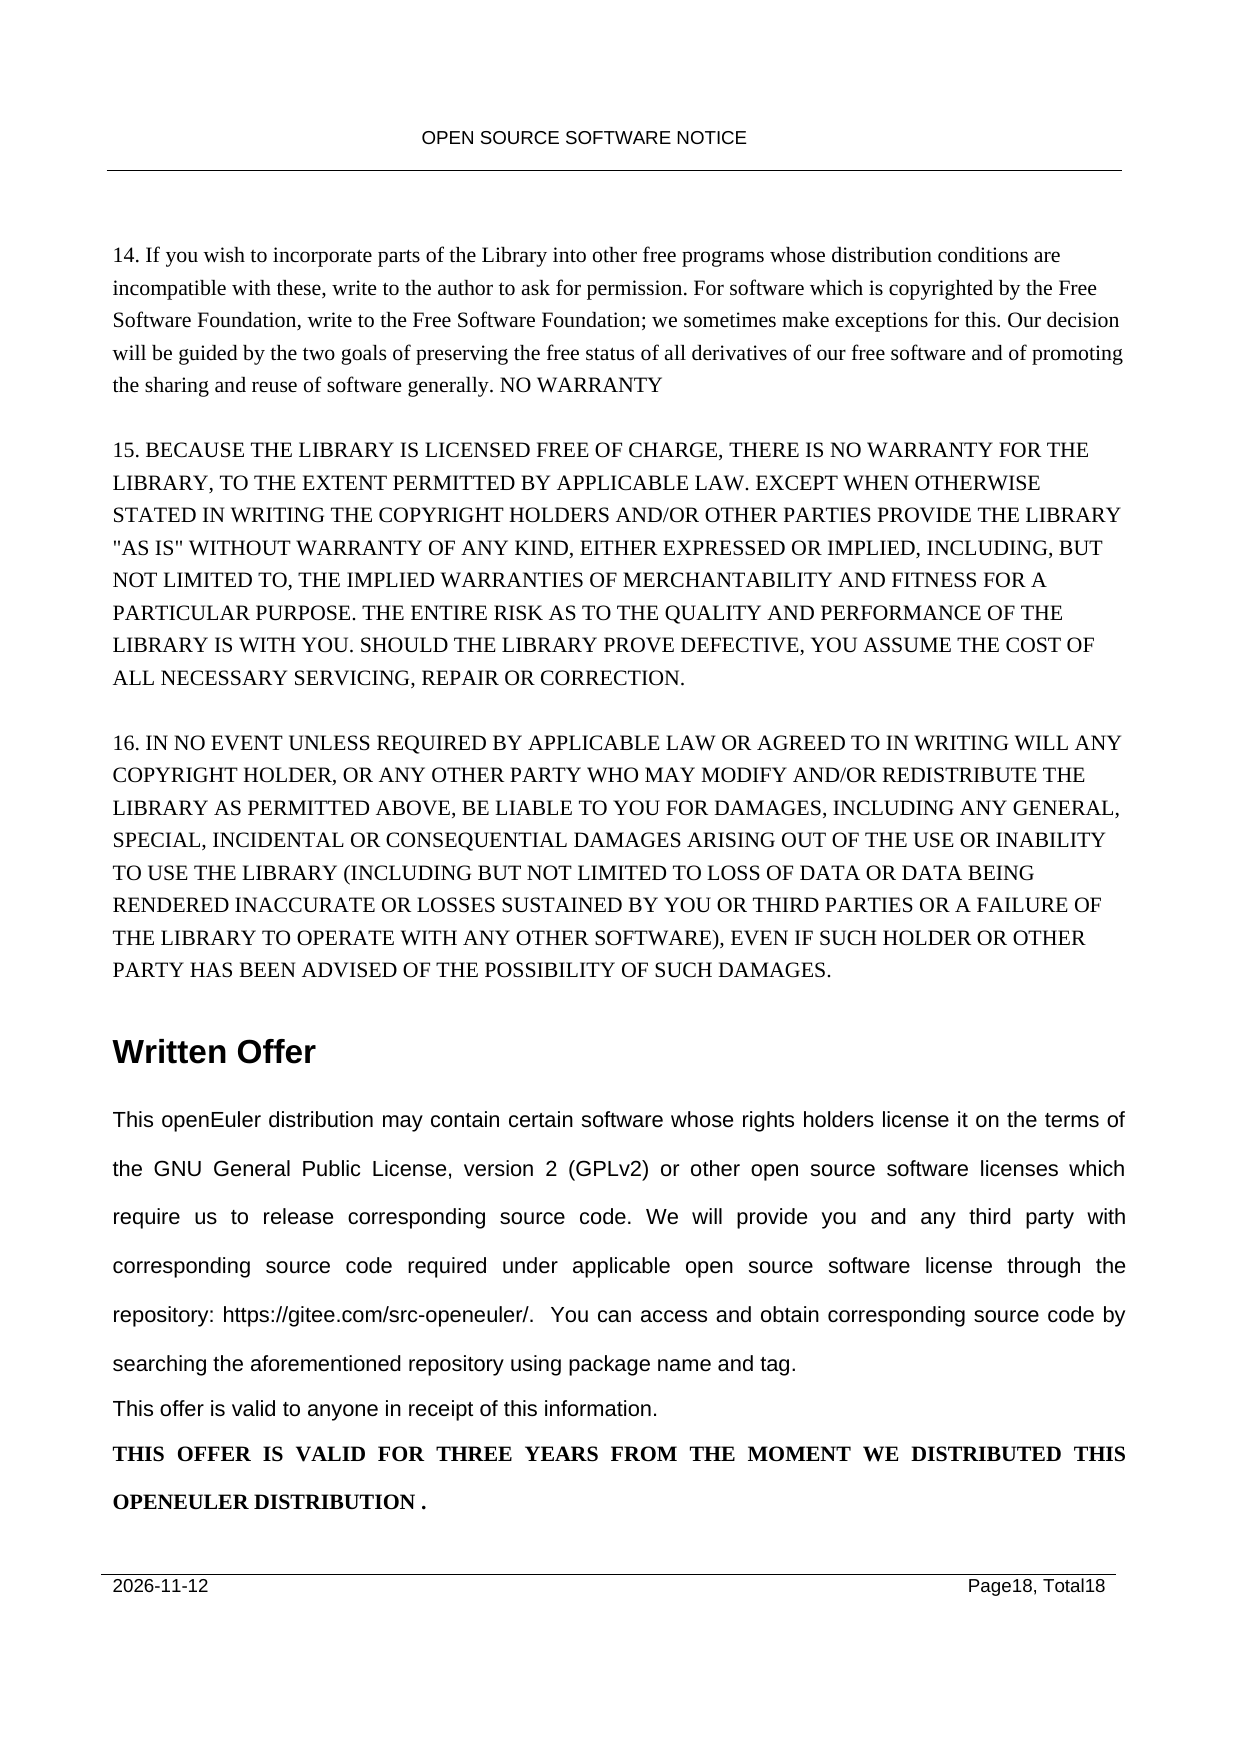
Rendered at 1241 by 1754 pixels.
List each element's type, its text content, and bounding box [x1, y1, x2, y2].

text THIS OFFER IS VALID FOR THREE YEARS FROM THE MOMENT WE DISTRIBUTED THIS OPENEULER DISTRIBUTION . [112, 1437, 1128, 1518]
text This openEuler distribution may contain certain software whose rights holders license it on the terms of the GNU General Public License, version 2 (GPLv2) or other open source software licenses which require us to release corresponding source code. We will provide you and any third party with corresponding source code required under applicable open source software license through the repository: https://gitee.com/src-openeuler/. You can access and obtain corresponding source code by searching the aforementioned repository using package name and tag. [112, 1103, 1128, 1379]
text This offer is valid to anyone in receipt of this information. [112, 1392, 1128, 1424]
text Written Offer [112, 1019, 1128, 1084]
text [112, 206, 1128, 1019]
